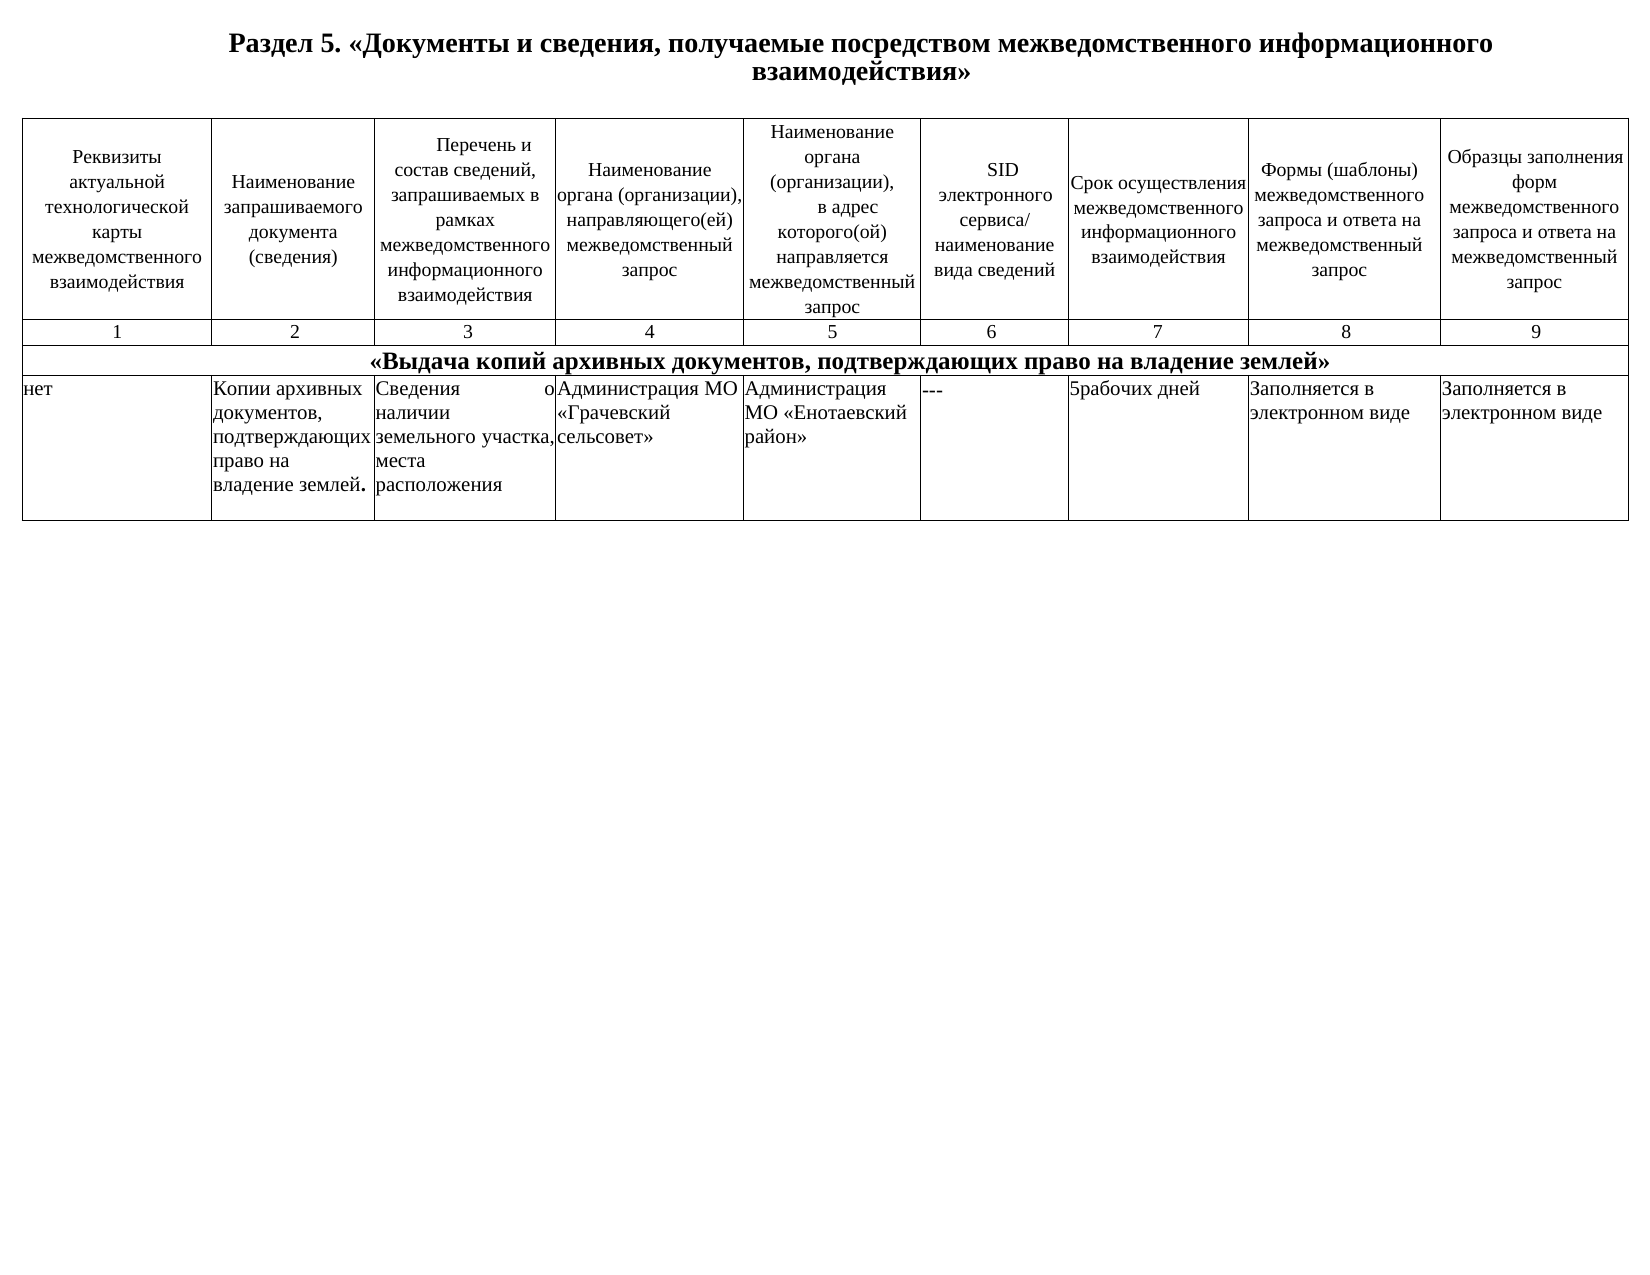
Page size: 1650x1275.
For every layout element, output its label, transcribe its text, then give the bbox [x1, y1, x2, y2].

table_cell Заполняется в электронном виде [1441, 376, 1628, 520]
table_cell 1 [23, 320, 211, 345]
table_cell 8 [1249, 320, 1440, 345]
table_cell 5 [744, 320, 920, 345]
table_cell «Выдача копий архивных документов, подтверждающих право на владение землей» [23, 346, 1628, 375]
text Раздел 5. «Документы и сведения, получаемые посредством межведомственного информационного взаимодействия» [191, 29, 1532, 86]
table_cell 3 [375, 320, 555, 345]
table_header Формы (шаблоны) межведомственного запроса и ответа на межведомственный запрос [1249, 119, 1440, 319]
table_cell 7 [1069, 320, 1248, 345]
table_header Наименование органа (организации), направляющего(ей) межведомственный запрос [556, 119, 743, 319]
table_header SID электронного сервиса/ наименование вида сведений [921, 119, 1068, 319]
table_cell Копии архивных документов, подтверждающих право на владение землей. [212, 376, 374, 520]
table_cell 2 [212, 320, 374, 345]
table_cell Сведения о наличии земельного участка, места расположения [375, 376, 555, 520]
table_header Реквизиты актуальной технологической карты межведомственного взаимодействия [23, 119, 211, 319]
table_header Перечень и состав сведений, запрашиваемых в рамках межведомственного информационного взаимодействия [375, 119, 555, 319]
table_cell --- [921, 376, 1068, 520]
table_cell нет [23, 376, 211, 520]
table_header Образцы заполнения форм межведомственного запроса и ответа на межведомственный запрос [1441, 119, 1628, 319]
table_cell 5рабочих дней [1069, 376, 1248, 520]
table_header Наименование органа (организации), в адрес которого(ой) направляется межведомственный запрос [744, 119, 920, 319]
table_cell Заполняется в электронном виде [1249, 376, 1440, 520]
table_cell 9 [1441, 320, 1628, 345]
table_header Наименование запрашиваемого документа (сведения) [212, 119, 374, 319]
table_cell Администрация МО «Енотаевский район» [744, 376, 920, 520]
table_header Срок осуществления межведомственного информационного взаимодействия [1069, 119, 1248, 319]
table_cell Администрация МО «Грачевский сельсовет» [556, 376, 743, 520]
table_cell 6 [921, 320, 1068, 345]
table_cell 4 [556, 320, 743, 345]
